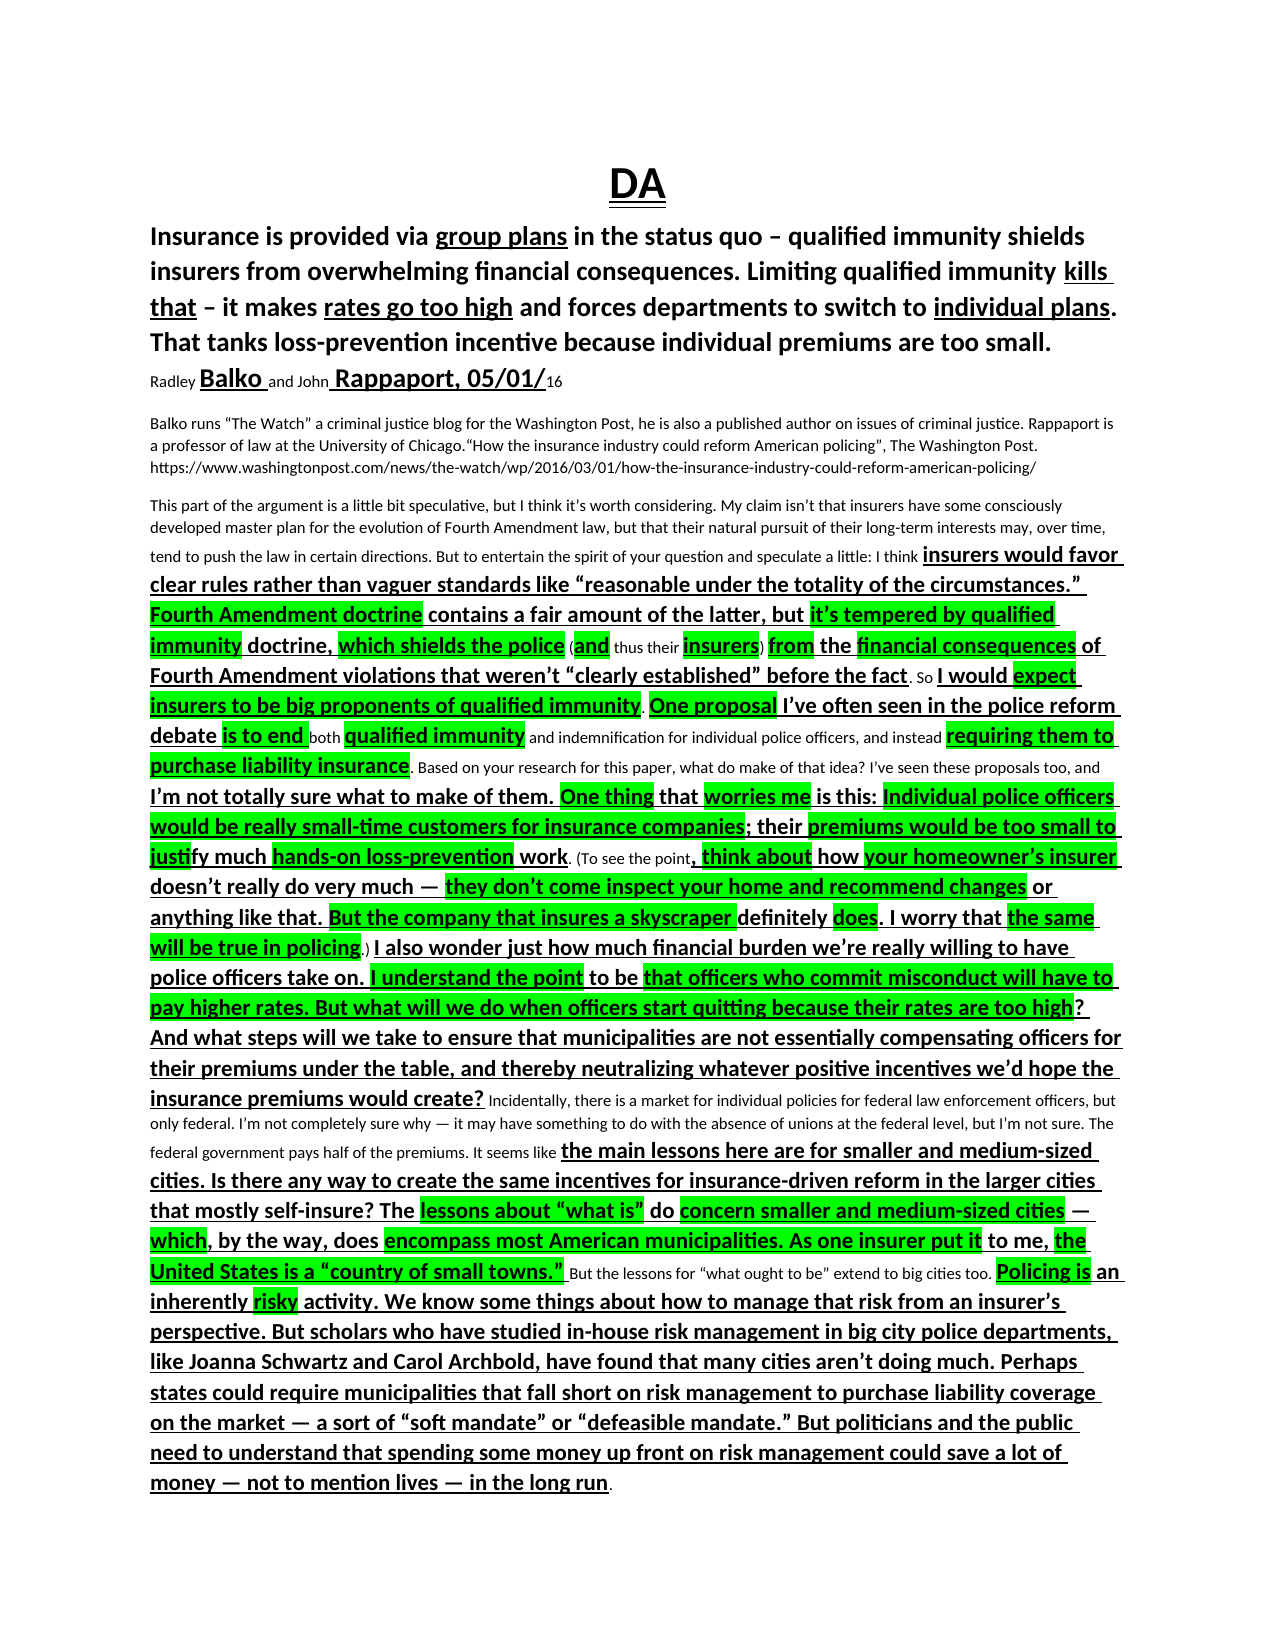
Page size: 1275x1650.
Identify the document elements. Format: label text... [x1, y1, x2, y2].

subtitle DA [150, 154, 1125, 210]
text This part of the argument is a little bit speculative, but I think it’s worth considering. My claim isn’t that insurers have some consciously developed master plan for the evolution of Fourth Amendment law, but that their natural pursuit of their long-term interests may, over time, tend to push the law in certain directions. But to entertain the spirit of your question and speculate a little: I think insurers would favor clear rules rather than vaguer standards like “reasonable under the totality of the circumstances.” Fourth Amendment doctrine contains a fair amount of the latter, but it’s tempered by qualified immunity doctrine, which shields the police (and thus their insurers) from the financial consequences of Fourth Amendment violations that weren’t “clearly established” before the fact. So I would expect insurers to be big proponents of qualified immunity. One proposal I’ve often seen in the police reform debate is to end both qualified immunity and indemnification for individual police officers, and instead requiring them to purchase liability insurance. Based on your research for this paper, what do make of that idea? I’ve seen these proposals too, and I’m not totally sure what to make of them. One thing that worries me is this: Individual police officers would be really small-time customers for insurance companies; their premiums would be too small to justify much hands-on loss-prevention work. (To see the point, think about how your homeowner’s insurer doesn’t really do very much — they don’t come inspect your home and recommend changes or anything like that. But the company that insures a skyscraper definitely does. I worry that the same will be true in policing.) I also wonder just how much financial burden we’re really willing to have police officers take on. I understand the point to be that officers who commit misconduct will have to pay higher rates. But what will we do when officers start quitting because their rates are too high? And what steps will we take to ensure that municipalities are not essentially compensating officers for their premiums under the table, and thereby neutralizing whatever positive incentives we’d hope the insurance premiums would create? Incidentally, there is a market for individual policies for federal law enforcement officers, but only federal. I’m not completely sure why — it may have something to do with the absence of unions at the federal level, but I’m not sure. The federal government pays half of the premiums. It seems like the main lessons here are for smaller and medium-sized cities. Is there any way to create the same incentives for insurance-driven reform in the larger cities that mostly self-insure? The lessons about “what is” do concern smaller and medium-sized cities — which, by the way, does encompass most American municipalities. As one insurer put it to me, the United States is a “country of small towns.” But the lessons for “what ought to be” extend to big cities too. Policing is an inherently risky activity. We know some things about how to manage that risk from an insurer’s perspective. But scholars who have studied in-house risk management in big city police departments, like Joanna Schwartz and Carol Archbold, have found that many cities aren’t doing much. Perhaps states could require municipalities that fall short on risk management to purchase liability coverage on the market — a sort of “soft mandate” or “defeasible mandate.” But politicians and the public need to understand that spending some money up front on risk management could save a lot of money — not to mention lives — in the long run. [150, 496, 1125, 1496]
subtitle Insurance is provided via group plans in the status quo – qualified immunity shields insurers from overwhelming financial consequences. Limiting qualified immunity kills that – it makes rates go too high and forces departments to switch to individual plans. That tanks loss-prevention incentive because individual premiums are too small. [150, 219, 1125, 358]
text Balko runs “The Watch” a criminal justice blog for the Washington Post, he is also a published author on issues of criminal justice. Rappaport is a professor of law at the University of Chicago.“How the insurance industry could reform American policing”, The Washington Post. https://www.washingtonpost.com/news/the-watch/wp/2016/03/01/how-the-insurance-industry-could-reform-american-policing/ [150, 413, 1125, 477]
text Radley Balko and John Rappaport, 05/01/16 [150, 361, 1125, 394]
